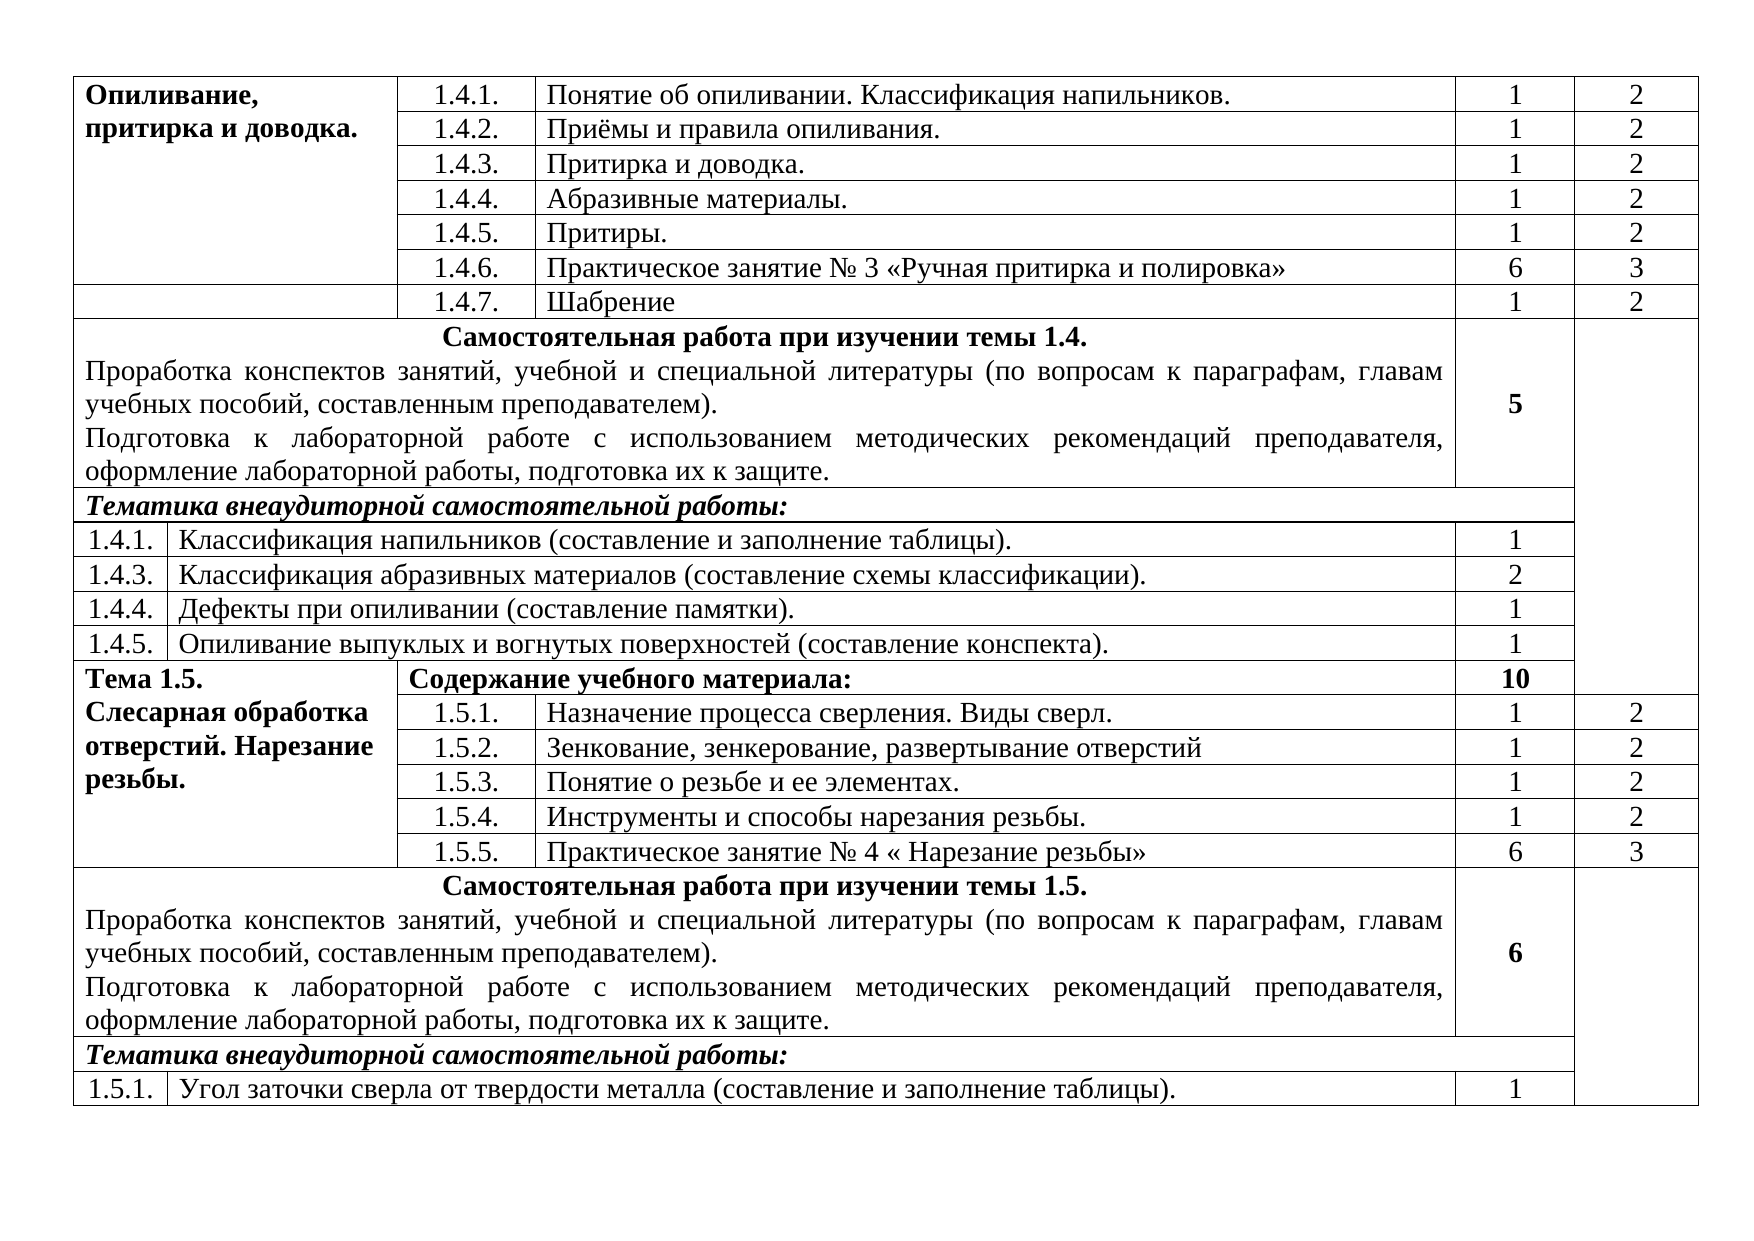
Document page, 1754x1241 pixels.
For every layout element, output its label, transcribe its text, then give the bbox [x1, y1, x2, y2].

table_cell 2 [1575, 285, 1698, 318]
table_cell Тема 1.5. Слесарная обработка отверстий. Нарезание резьбы. [74, 661, 397, 867]
table_cell 1 [1456, 799, 1574, 833]
table_cell Опиливание выпуклых и вогнутых поверхностей (составление конспекта). [168, 626, 1455, 660]
table_cell 6 [1456, 834, 1574, 867]
table_cell Абразивные материалы. [536, 181, 1455, 214]
table_cell 1.5.4. [398, 799, 535, 833]
table_cell 1.4.4. [398, 181, 535, 214]
table_cell Угол заточки сверла от твердости металла (составление и заполнение таблицы). [168, 1072, 1455, 1105]
table_cell 1.4.7. [398, 285, 535, 318]
table_cell [74, 285, 397, 318]
table_cell 2 [1575, 181, 1698, 214]
table_cell 2 [1575, 695, 1698, 729]
table_cell 2 [1575, 730, 1698, 763]
table_cell 2 [1575, 215, 1698, 249]
table_cell Тематика внеаудиторной самостоятельной работы: [74, 1037, 1574, 1071]
table_cell 1 [1456, 1072, 1574, 1105]
table_cell 1.4.1. [398, 77, 535, 111]
table_cell 1 [1456, 730, 1574, 763]
table_cell 1.4.2. [398, 112, 535, 145]
table_cell 2 [1575, 799, 1698, 833]
table_cell Притиры. [536, 215, 1455, 249]
table_cell 10 [1456, 661, 1574, 694]
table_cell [74, 77, 397, 283]
table_cell 3 [1575, 834, 1698, 867]
table_cell 6 [1456, 250, 1574, 283]
table_cell Дефекты при опиливании (составление памятки). [168, 592, 1455, 625]
table_cell 1.5.1. [398, 695, 535, 729]
table_cell Понятие об опиливании. Классификация напильников. [536, 77, 1455, 111]
table_cell Практическое занятие № 4 « Нарезание резьбы» [536, 834, 1455, 867]
table_cell 1.4.6. [398, 250, 535, 283]
table_cell 1 [1456, 146, 1574, 180]
table_cell Притирка и доводка. [536, 146, 1455, 180]
table_cell Понятие о резьбе и ее элементах. [536, 765, 1455, 798]
table_cell 1.4.1. [74, 523, 167, 556]
table_cell Приёмы и правила опиливания. [536, 112, 1455, 145]
table_cell Зенкование, зенкерование, развертывание отверстий [536, 730, 1455, 763]
table_cell 1 [1456, 765, 1574, 798]
table_cell 2 [1575, 146, 1698, 180]
table_cell 3 [1575, 250, 1698, 283]
table_cell 1.5.2. [398, 730, 535, 763]
table_cell 1 [1456, 285, 1574, 318]
table_cell 1 [1456, 112, 1574, 145]
table_cell Назначение процесса сверления. Виды сверл. [536, 695, 1455, 729]
table_cell 1.5.1. [74, 1072, 167, 1105]
table_cell 1 [1456, 215, 1574, 249]
table_cell [1575, 868, 1698, 1105]
table_cell Тематика внеаудиторной самостоятельной работы: [74, 488, 1574, 521]
table_cell [1575, 319, 1698, 694]
table_cell 1.4.3. [398, 146, 535, 180]
table_cell 2 [1575, 112, 1698, 145]
table_cell 1.4.4. [74, 592, 167, 625]
table_cell Практическое занятие № 3 «Ручная притирка и полировка» [536, 250, 1455, 283]
table_cell Инструменты и способы нарезания резьбы. [536, 799, 1455, 833]
table_cell Шабрение [536, 285, 1455, 318]
table_cell Самостоятельная работа при изучении темы 1.5. Проработка конспектов занятий, учебной и специальной литературы (по вопросам к параграфам, главам учебных пособий, составленным преподавателем). Подготовка к лабораторной работе с использованием методических рекомендаций преподавателя, оформление лабораторной работы, подготовка их к защите. [74, 868, 1455, 1036]
table_cell 1 [1456, 695, 1574, 729]
table_cell 1 [1456, 592, 1574, 625]
table_cell 1 [1456, 523, 1574, 556]
table_cell 5 [1456, 319, 1574, 487]
table_cell Классификация абразивных материалов (составление схемы классификации). [168, 557, 1455, 591]
table_cell 2 [1575, 77, 1698, 111]
table_cell 2 [1575, 765, 1698, 798]
table_cell 1.5.5. [398, 834, 535, 867]
table_cell 1 [1456, 626, 1574, 660]
table_cell 1.4.3. [74, 557, 167, 591]
table_cell Самостоятельная работа при изучении темы 1.4. Проработка конспектов занятий, учебной и специальной литературы (по вопросам к параграфам, главам учебных пособий, составленным преподавателем). Подготовка к лабораторной работе с использованием методических рекомендаций преподавателя, оформление лабораторной работы, подготовка их к защите. [74, 319, 1455, 487]
table_cell 6 [1456, 868, 1574, 1036]
table_cell 1 [1456, 181, 1574, 214]
table_cell Содержание учебного материала: [398, 661, 1455, 694]
table_cell 1.4.5. [74, 626, 167, 660]
table_cell 1.4.5. [398, 215, 535, 249]
table_cell 1.5.3. [398, 765, 535, 798]
table_cell 1 [1456, 77, 1574, 111]
table_cell Классификация напильников (составление и заполнение таблицы). [168, 523, 1455, 556]
table_cell 2 [1456, 557, 1574, 591]
